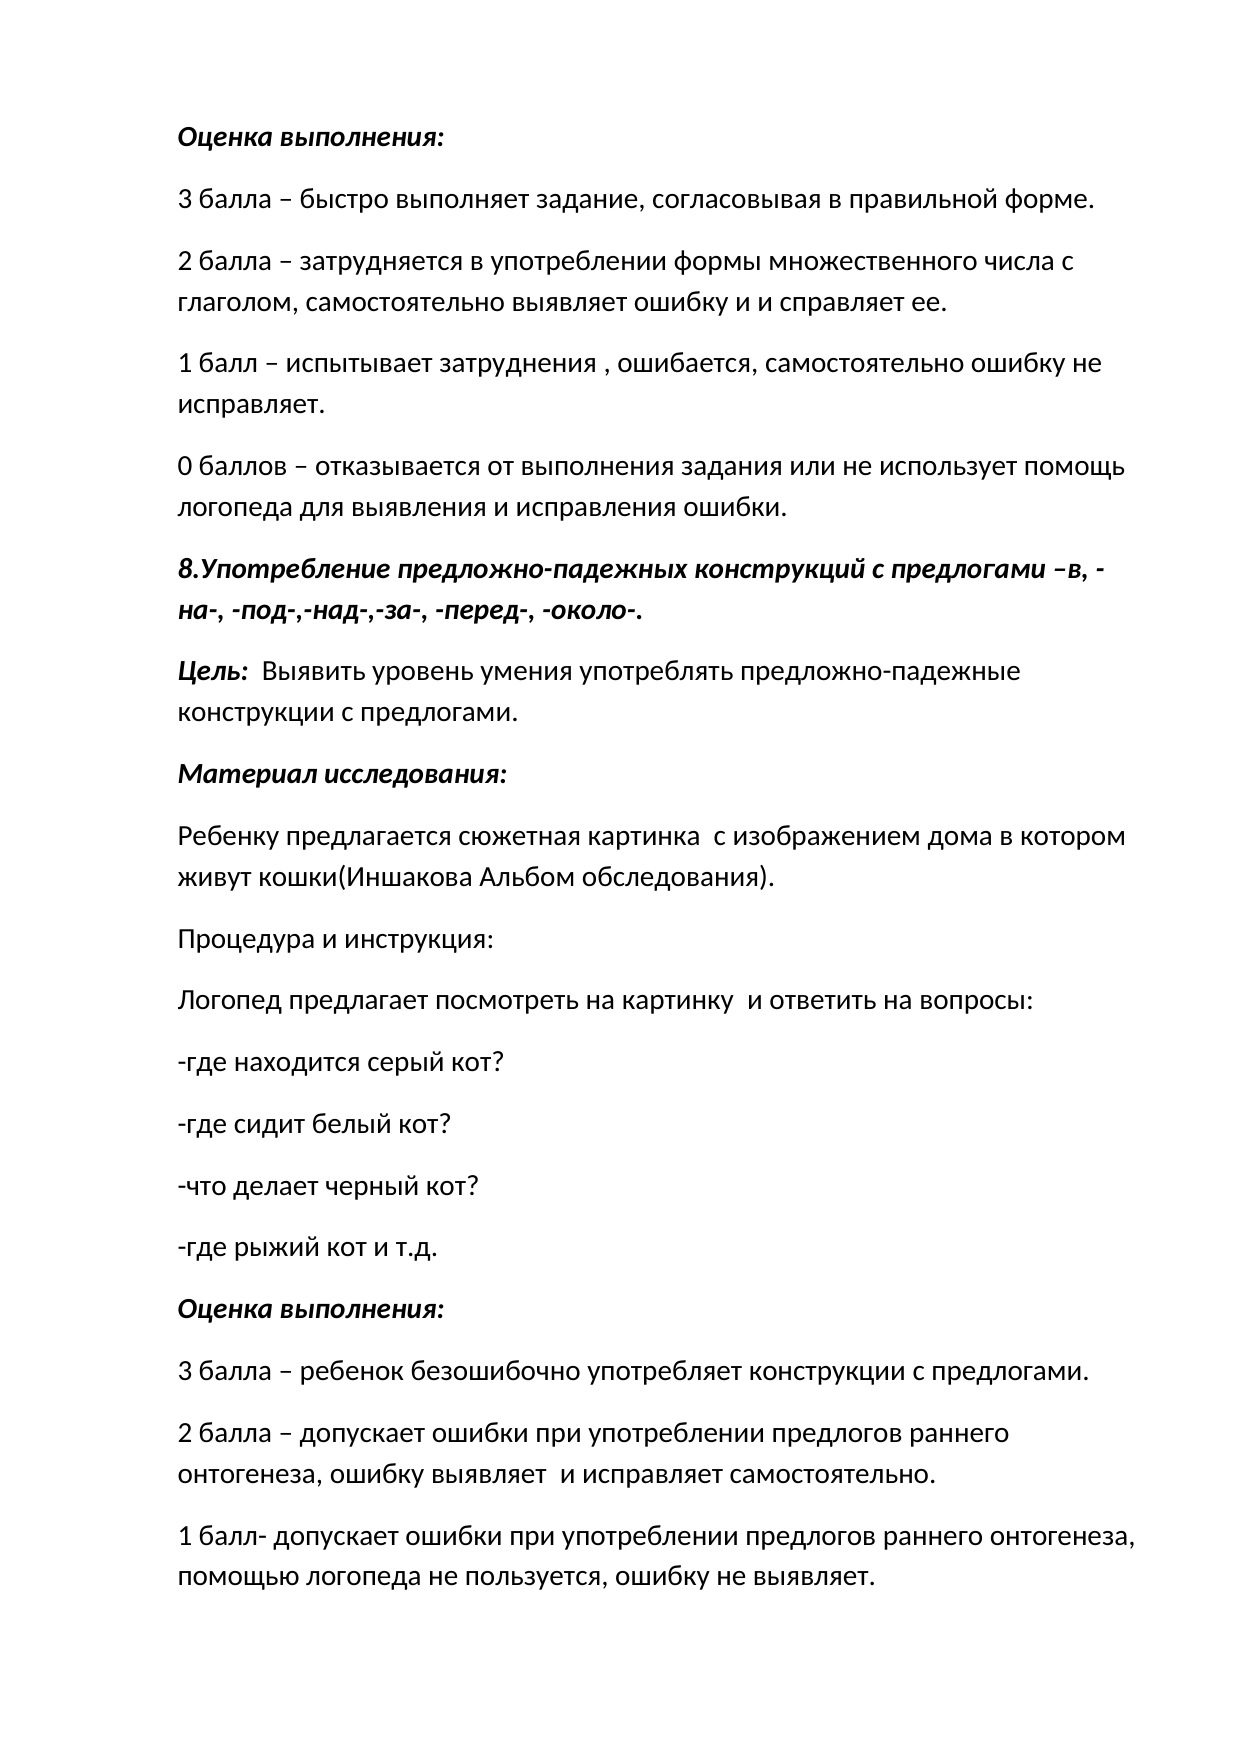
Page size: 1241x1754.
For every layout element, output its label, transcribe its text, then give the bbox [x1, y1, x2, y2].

text 8.Употребление предложно-падежных конструкций с предлогами –в, -на-, -под-,-над-,-за-, -перед-, -около-. [177, 550, 1152, 626]
text Цель: Выявить уровень умения употреблять предложно-падежные конструкции с предлогами. [177, 652, 1152, 729]
text 2 балла – затрудняется в употреблении формы множественного числа с глаголом, самостоятельно выявляет ошибку и и справляет ее. [177, 242, 1152, 318]
text 1 балл – испытывает затруднения , ошибается, самостоятельно ошибку не исправляет. [177, 344, 1152, 421]
text 2 балла – допускает ошибки при употреблении предлогов раннего онтогенеза, ошибку выявляет и исправляет самостоятельно. [177, 1414, 1152, 1490]
text Процедура и инструкция: [177, 920, 1152, 955]
text 1 балл- допускает ошибки при употреблении предлогов раннего онтогенеза, помощью логопеда не пользуется, ошибку не выявляет. [177, 1517, 1152, 1593]
text Материал исследования: [177, 755, 1152, 791]
text Ребенку предлагается сюжетная картинка с изображением дома в котором живут кошки(Иншакова Альбом обследования). [177, 817, 1152, 893]
text 3 балла – быстро выполняет задание, согласовывая в правильной форме. [177, 180, 1152, 216]
text -где находится серый кот? [177, 1043, 1152, 1079]
text -где рыжий кот и т.д. [177, 1228, 1152, 1264]
text -что делает черный кот? [177, 1167, 1152, 1202]
text Оценка выполнения: [177, 118, 1152, 154]
text Оценка выполнения: [177, 1290, 1152, 1326]
text 0 баллов – отказывается от выполнения задания или не использует помощь логопеда для выявления и исправления ошибки. [177, 447, 1152, 524]
text Логопед предлагает посмотреть на картинку и ответить на вопросы: [177, 981, 1152, 1017]
text -где сидит белый кот? [177, 1105, 1152, 1141]
text 3 балла – ребенок безошибочно употребляет конструкции с предлогами. [177, 1352, 1152, 1388]
